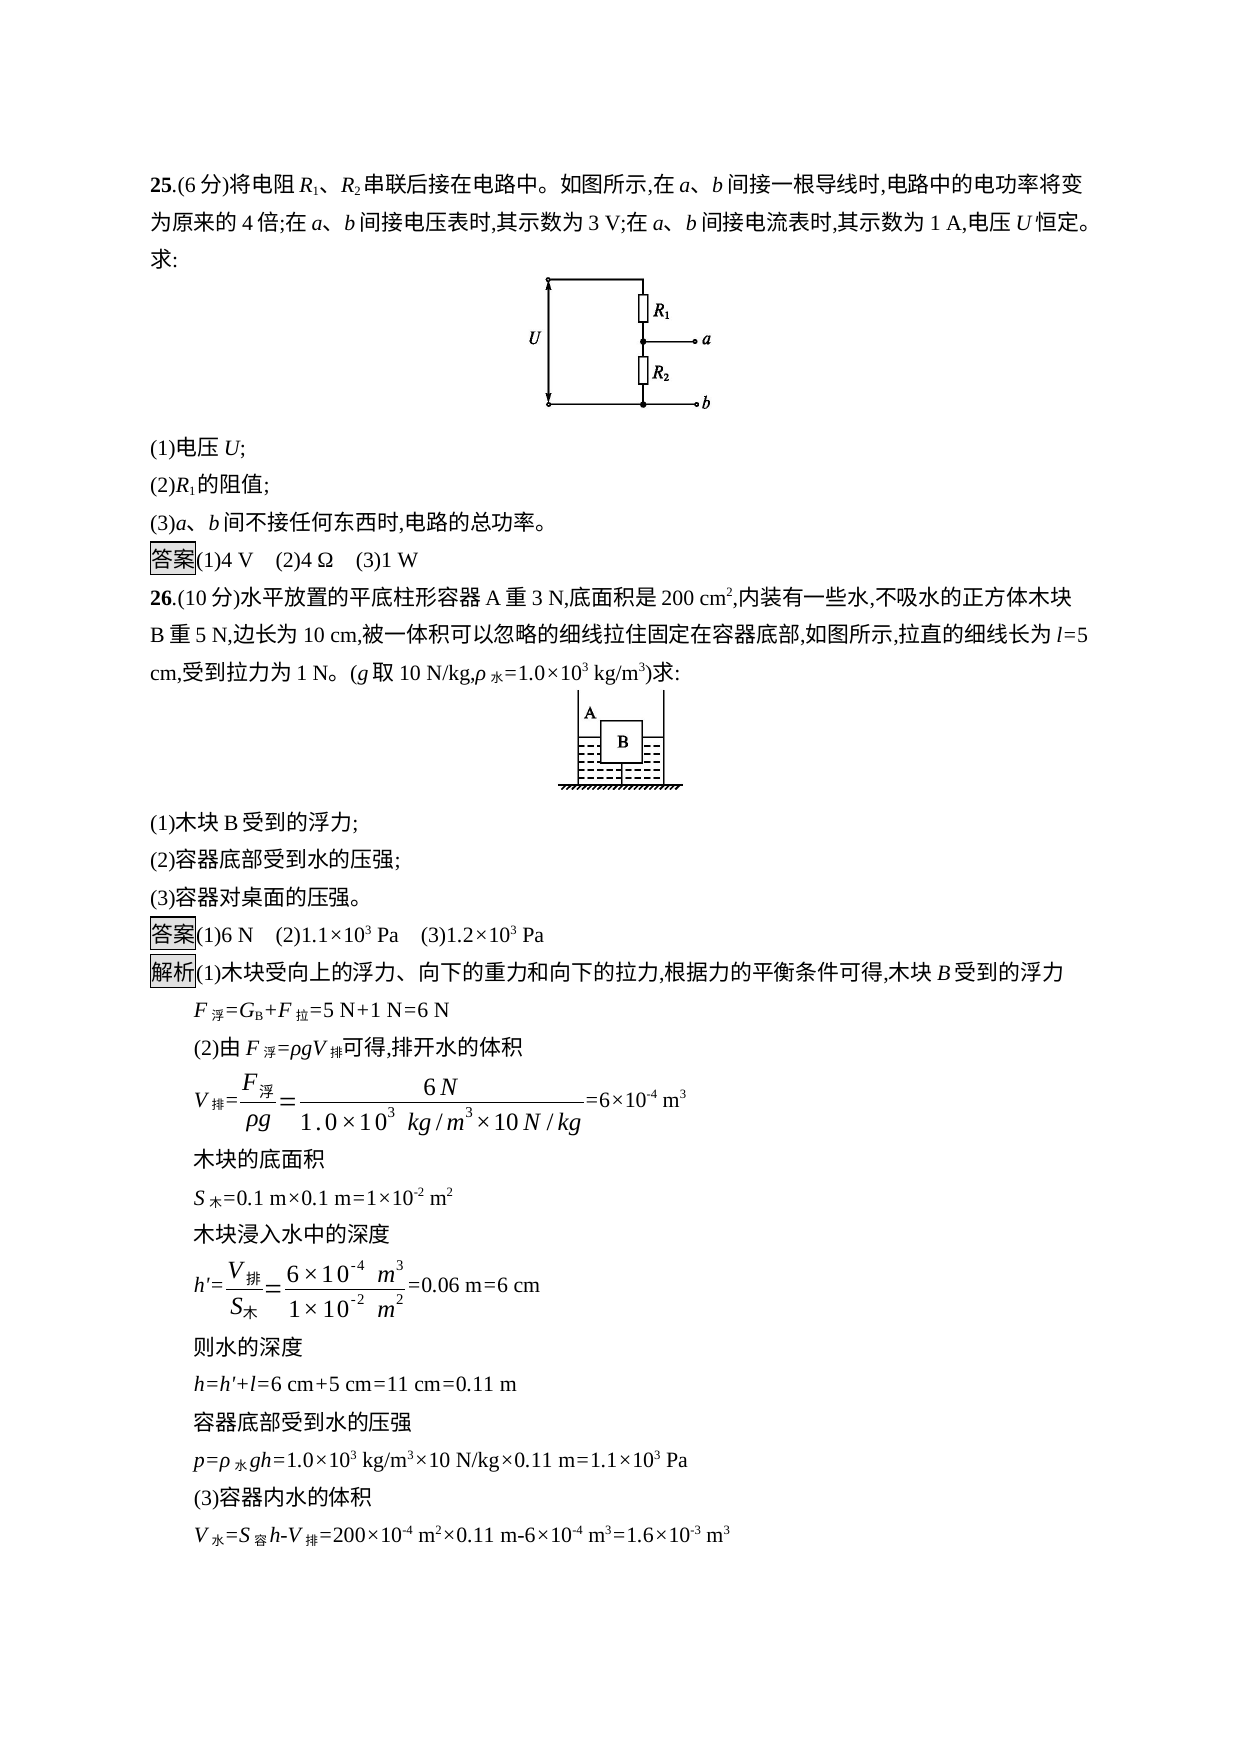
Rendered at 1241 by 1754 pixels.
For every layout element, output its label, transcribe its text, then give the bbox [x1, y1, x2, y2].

text S木=0.1 m×0.1 m=1×10-2 m2 [150, 1177, 1090, 1214]
text V排==6×10-4 m3 [150, 1064, 1090, 1139]
text 答案(1)4 V (2)4 Ω (3)1 W [150, 539, 1090, 577]
text 则水的深度 [150, 1327, 1090, 1364]
text (2)R1的阻值; [150, 464, 1090, 502]
picture [556, 689, 684, 790]
text 木块的底面积 [150, 1139, 1090, 1177]
text V水=S容h-V排=200×10-4 m2×0.11 m-6×10-4 m3=1.6×10-3 m3 [150, 1514, 1090, 1552]
text h'==0.06 m=6 cm [150, 1252, 1090, 1327]
text (2)由F浮=ρgV排可得,排开水的体积 [150, 1027, 1090, 1064]
text 答案(1)6 N (2)1.1×103 Pa (3)1.2×103 Pa [150, 914, 1090, 952]
text 容器底部受到水的压强 [150, 1402, 1090, 1439]
text (3)容器对桌面的压强。 [150, 877, 1090, 914]
text h=h'+l=6 cm+5 cm=11 cm=0.11 m [150, 1364, 1090, 1402]
text (1)电压U; [150, 427, 1090, 464]
text 26.(10分)水平放置的平底柱形容器A重3 N,底面积是200 cm2,内装有一些水,不吸水的正方体木块B重5 N,边长为10 cm,被一体积可以忽略的细线拉住固定在容器底部,如图所示,拉直的细线长为l=5 cm,受到拉力为1 N。(g取10 N/kg,ρ水=1.0×103 kg/m3)求: [150, 577, 1090, 689]
text p=ρ水gh=1.0×103 kg/m3×10 N/kg×0.11 m=1.1×103 Pa [150, 1439, 1090, 1477]
text F浮=GB+F拉=5 N+1 N=6 N [150, 989, 1090, 1027]
text (3)容器内水的体积 [150, 1477, 1090, 1514]
text (3)a、b间不接任何东西时,电路的总功率。 [150, 502, 1090, 539]
text (1)木块B受到的浮力; [150, 802, 1090, 839]
text 解析(1)木块受向上的浮力、向下的重力和向下的拉力,根据力的平衡条件可得,木块B受到的浮力 [150, 952, 1090, 989]
text (2)容器底部受到水的压强; [150, 839, 1090, 877]
text 木块浸入水中的深度 [150, 1214, 1090, 1252]
picture [528, 277, 712, 409]
text 25.(6分)将电阻R1、R2串联后接在电路中。如图所示,在a、b间接一根导线时,电路中的电功率将变为原来的4倍;在a、b间接电压表时,其示数为3 V;在a、b间接电流表时,其示数为1 A,电压U恒定。求: [150, 164, 1090, 277]
